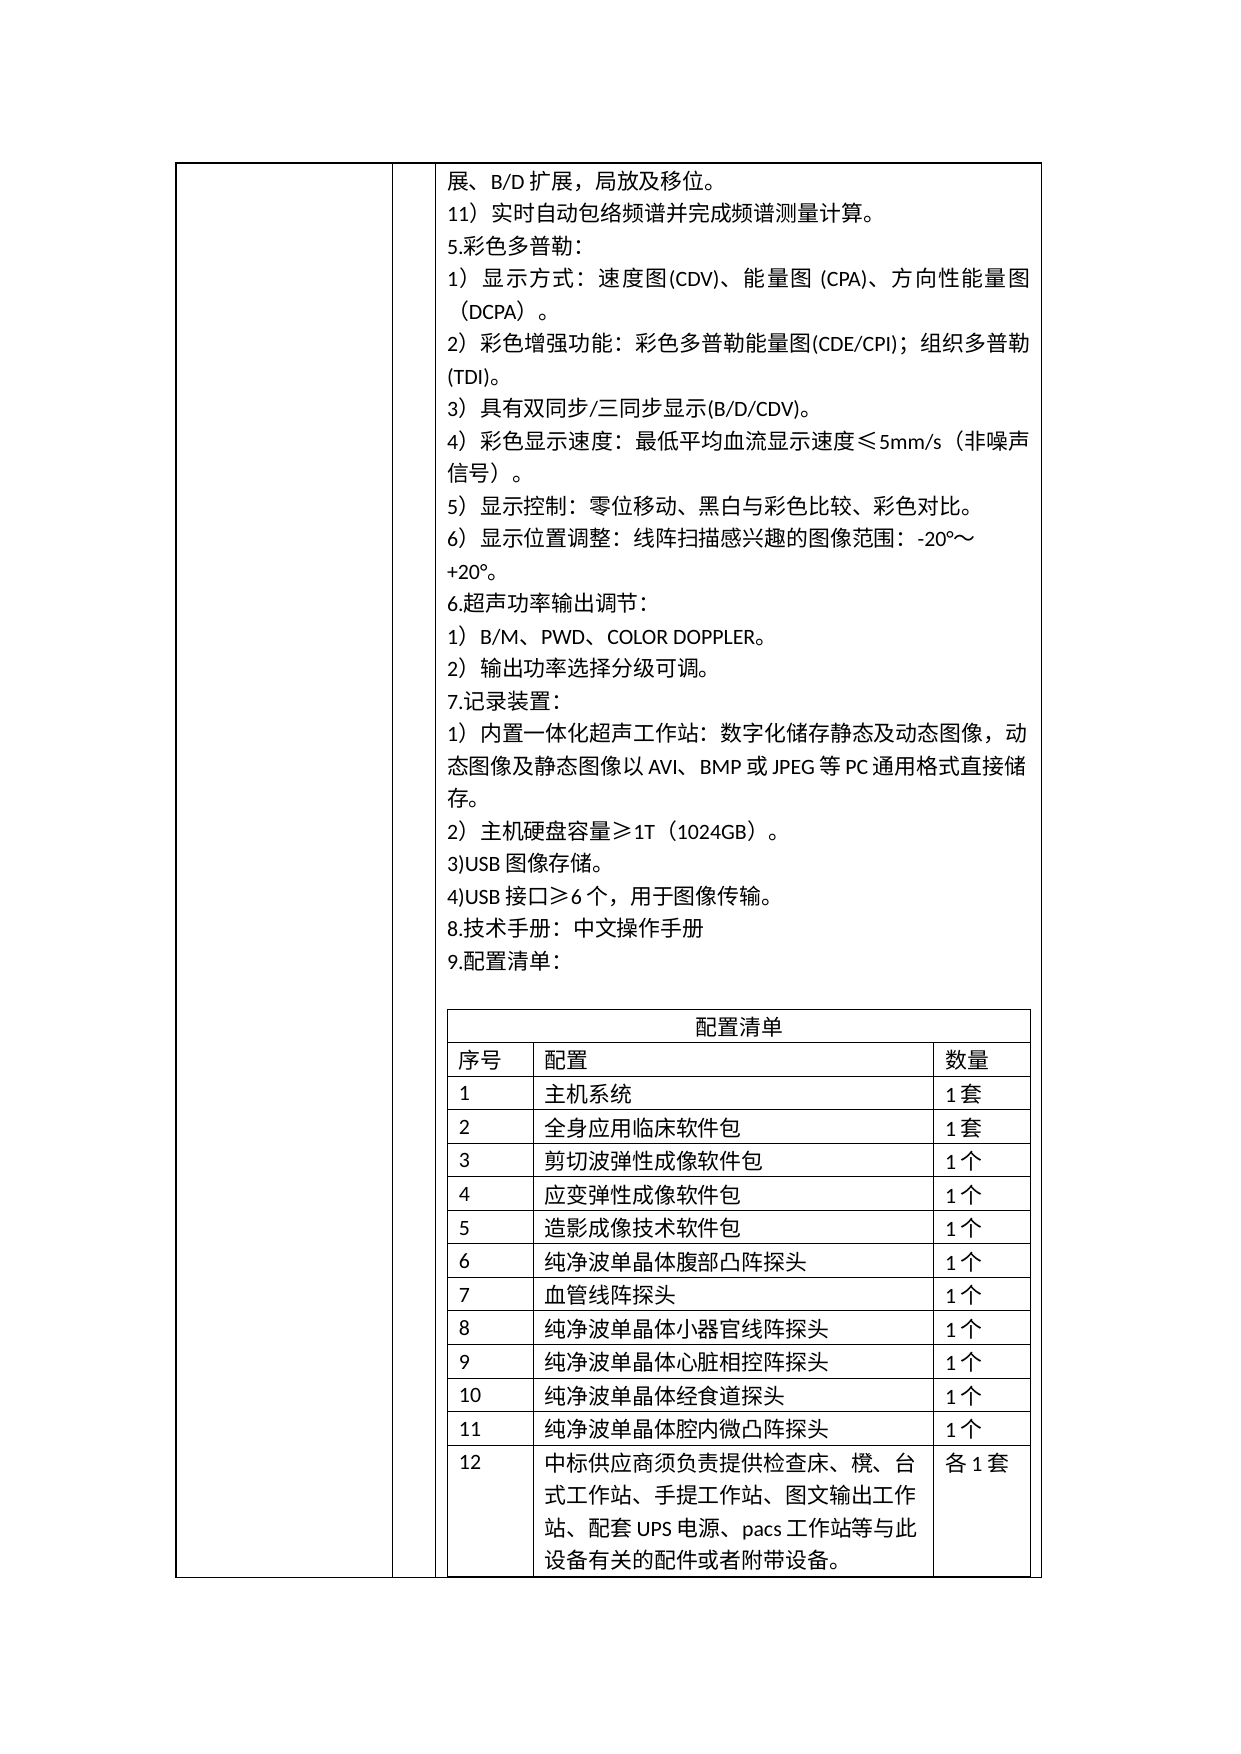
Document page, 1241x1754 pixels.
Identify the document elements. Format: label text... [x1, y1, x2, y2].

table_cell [436, 164, 1041, 1577]
table_cell [177, 164, 392, 1577]
table_cell 1 [393, 164, 435, 1577]
